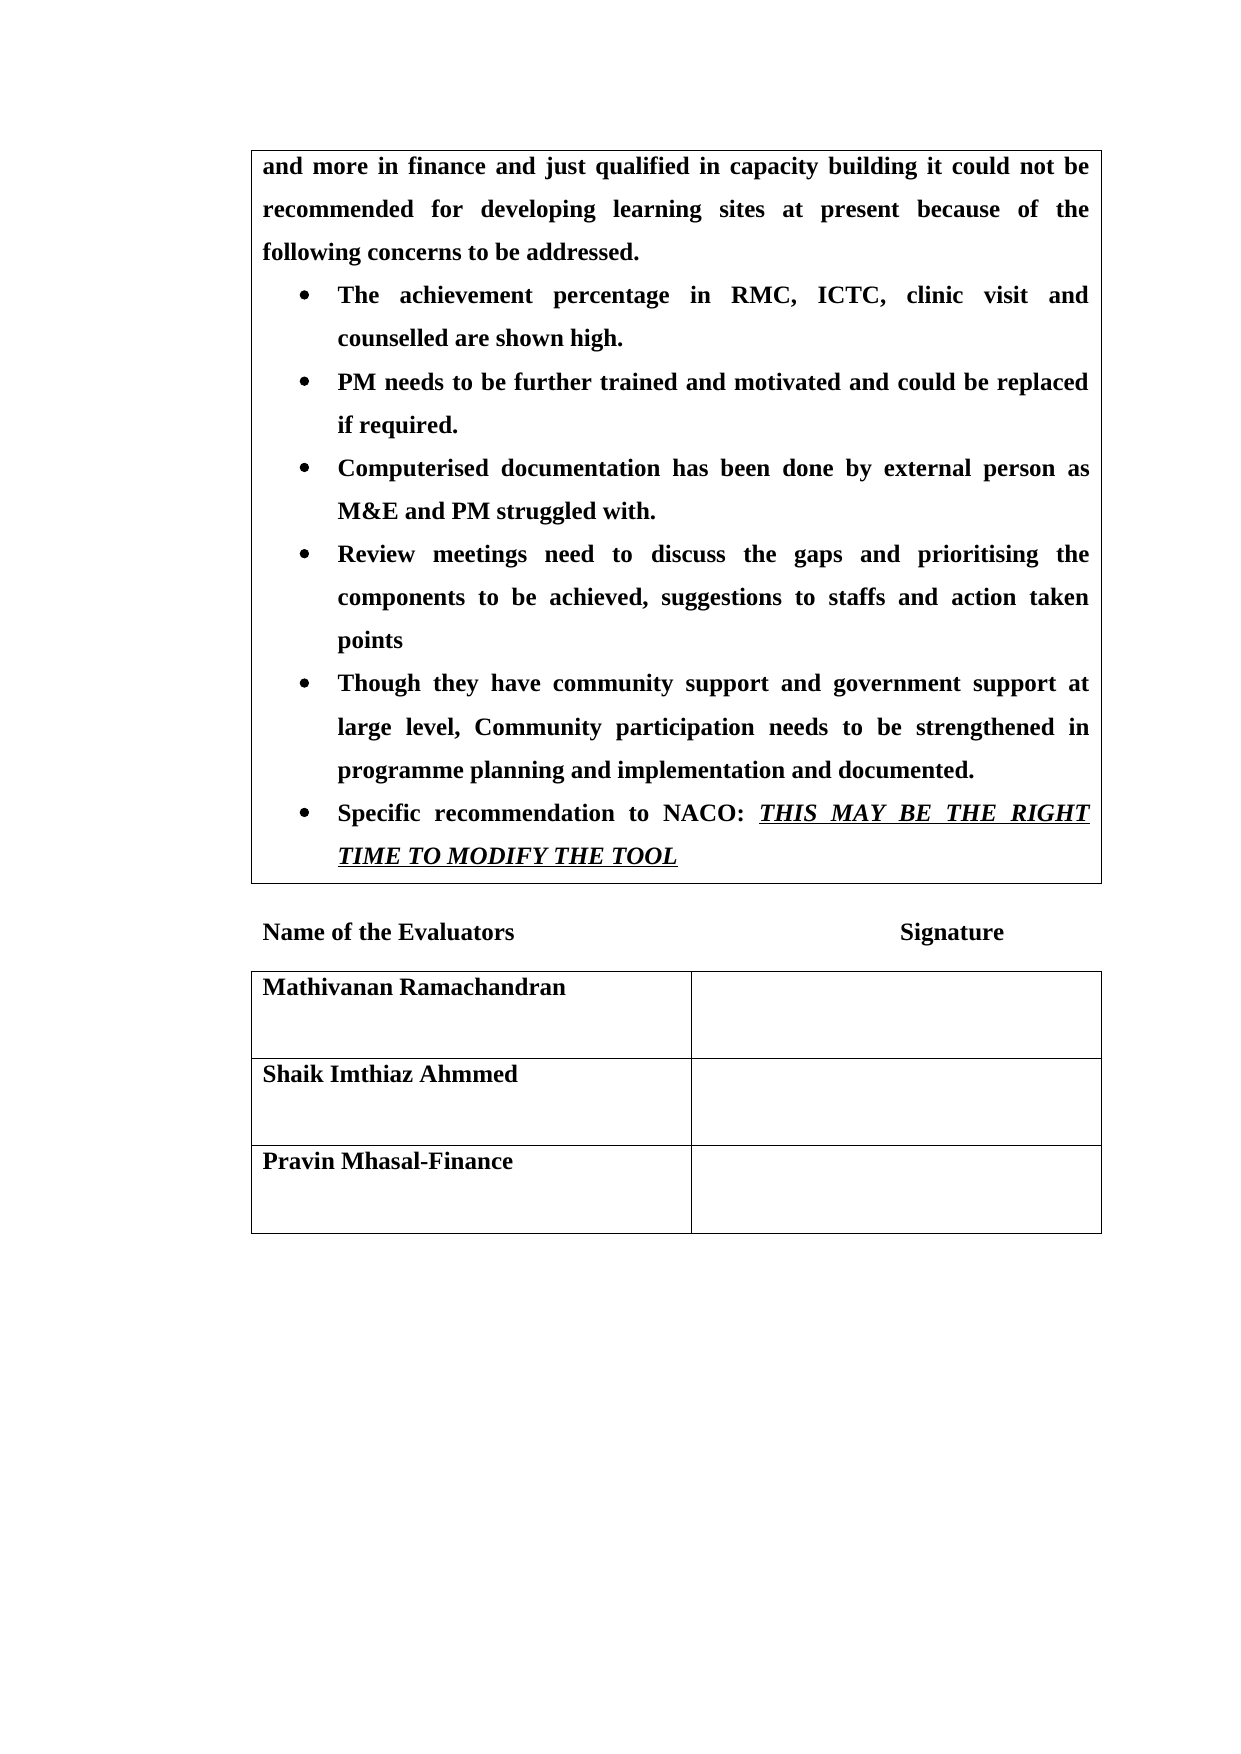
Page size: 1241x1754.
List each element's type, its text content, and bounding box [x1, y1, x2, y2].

table_cell [692, 1146, 1101, 1232]
table_cell Pravin Mhasal-Finance [252, 1146, 691, 1232]
table_cell Shaik Imthiaz Ahmmed [252, 1059, 691, 1145]
table_header Mathivanan Ramachandran [252, 972, 691, 1058]
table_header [252, 151, 1101, 883]
table_header [692, 972, 1101, 1058]
list Name of the Evaluators Signature [262, 917, 1090, 946]
table_cell [692, 1059, 1101, 1145]
